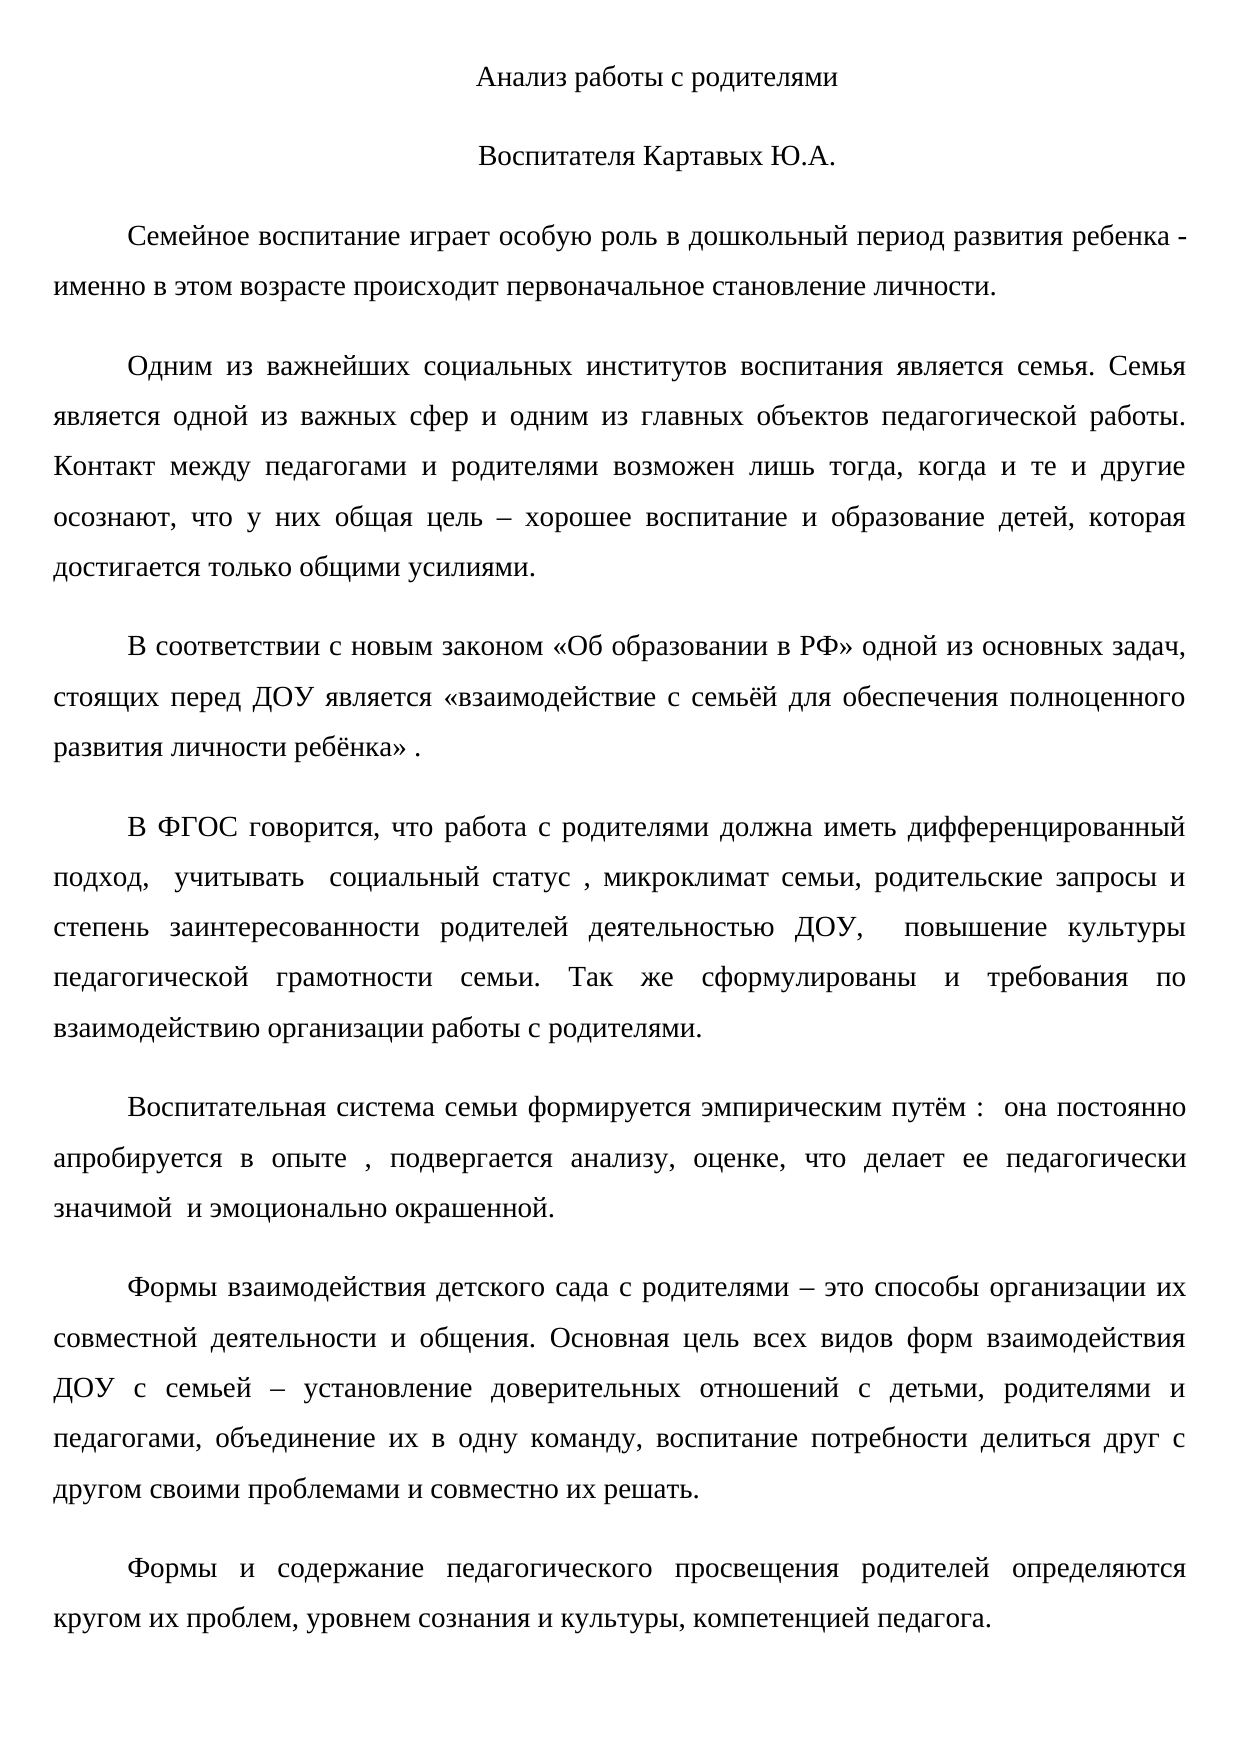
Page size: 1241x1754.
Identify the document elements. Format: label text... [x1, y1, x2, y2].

text Воспитателя Картавых Ю.А. [59, 138, 1181, 172]
text Семейное воспитание играет особую роль в дошкольный период развития ребенка - именно в этом возрасте происходит первоначальное становление личности. [53, 218, 1187, 302]
text Воспитательная система семьи формируется эмпирическим путём : она постоянно апробируется в опыте , подвергается анализу, оценке, что делает ее педагогически значимой и эмоционально окрашенной. [53, 1089, 1187, 1223]
text Формы и содержание педагогического просвещения родителей определяются кругом их проблем, уровнем сознания и культуры, компетенцией педагога. [53, 1550, 1187, 1634]
text Формы взаимодействия детского сада с родителями – это способы организации их совместной деятельности и общения. Основная цель всех видов форм взаимодействия ДОУ с семьей – установление доверительных отношений с детьми, родителями и педагогами, объединение их в одну команду, воспитание потребности делиться друг с другом своими проблемами и совместно их решать. [53, 1269, 1187, 1504]
text В соответствии с новым законом «Об образовании в РФ» одной из основных задач, стоящих перед ДОУ является «взаимодействие с семьёй для обеспечения полноценного развития личности ребёнка» . [53, 628, 1187, 763]
text В ФГОС говорится, что работа с родителями должна иметь дифференцированный подход, учитывать социальный статус , микроклимат семьи, родительские запросы и степень заинтересованности родителей деятельностью ДОУ, повышение культуры педагогической грамотности семьи. Так же сформулированы и требования по взаимодействию организации работы с родителями. [53, 809, 1187, 1043]
text Одним из важнейших социальных институтов воспитания является семья. Семья является одной из важных сфер и одним из главных объектов педагогической работы. Контакт между педагогами и родителями возможен лишь тогда, когда и те и другие осознают, что у них общая цель – хорошее воспитание и образование детей, которая достигается только общими усилиями. [53, 348, 1187, 583]
text Анализ работы с родителями [59, 59, 1181, 93]
